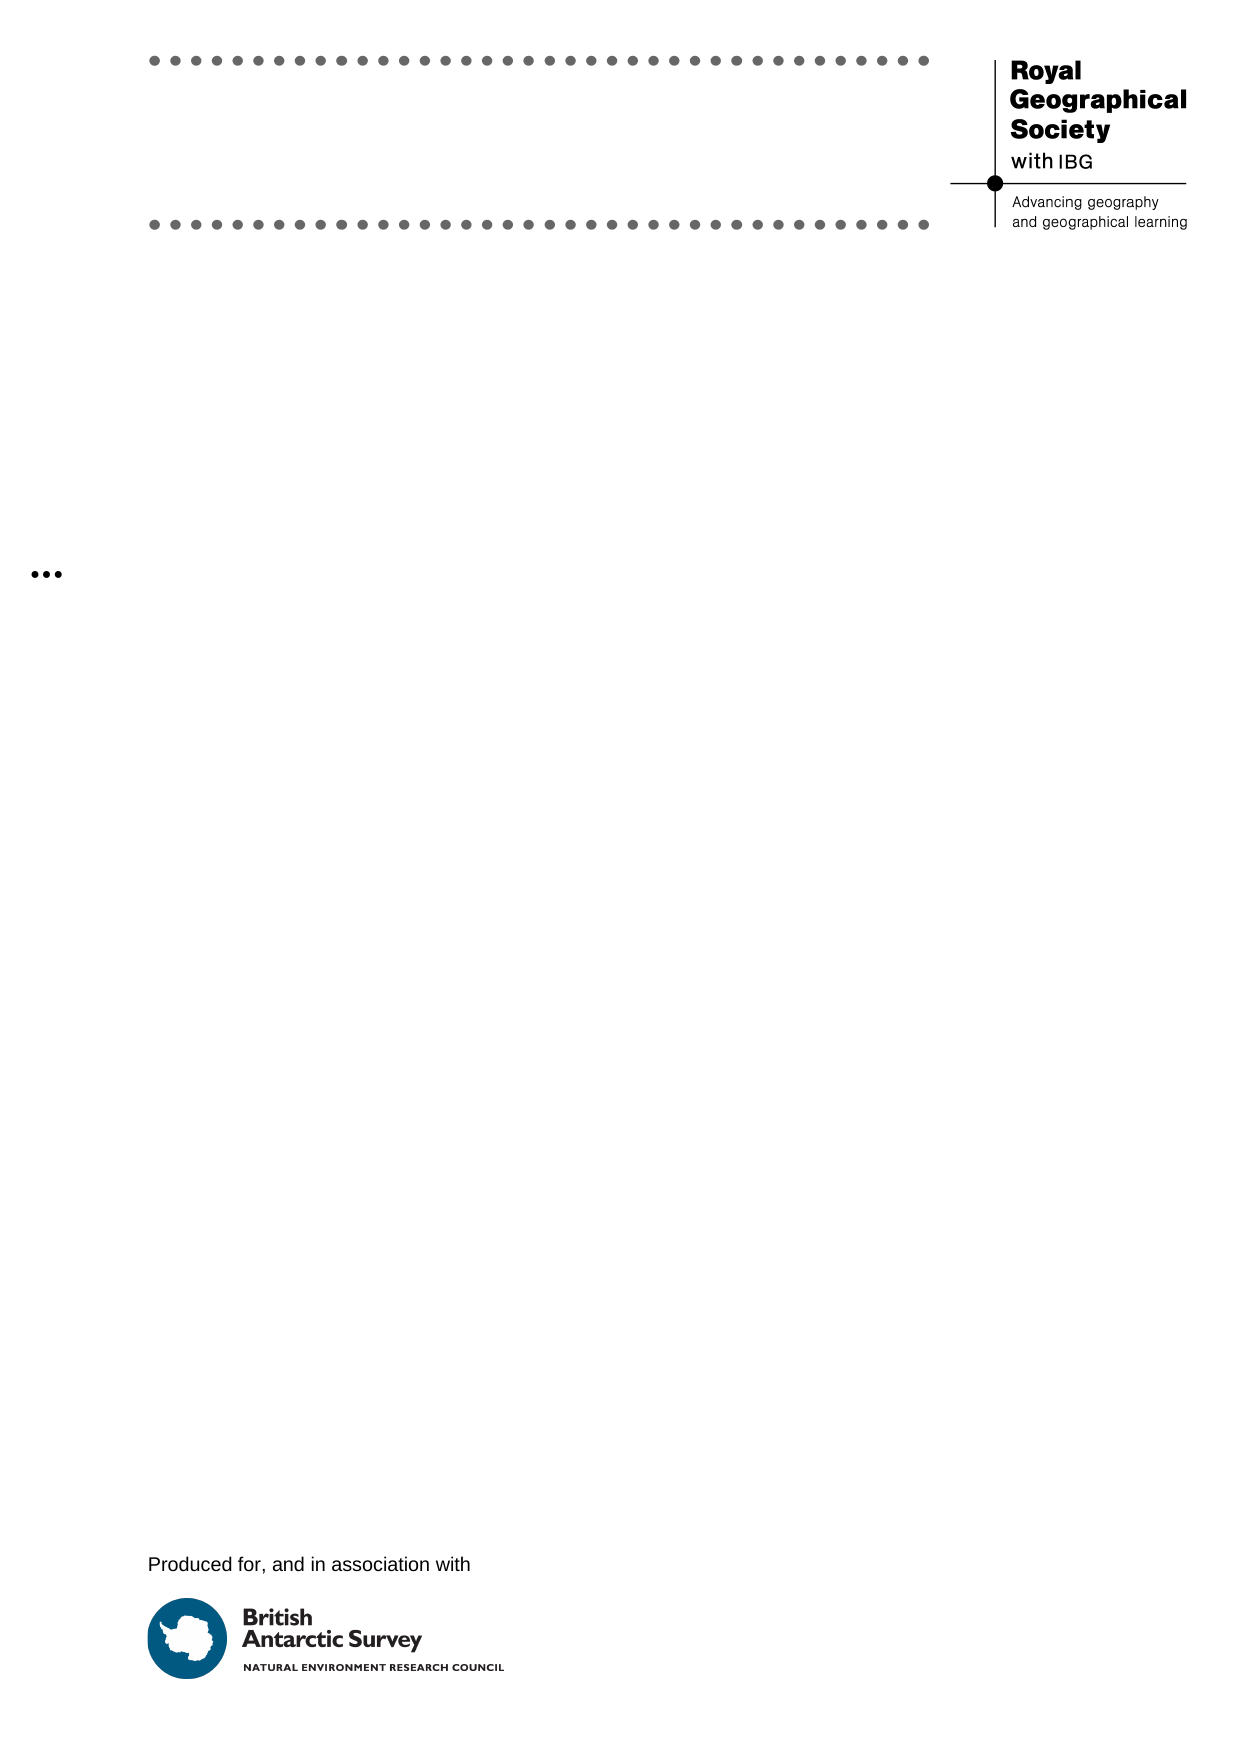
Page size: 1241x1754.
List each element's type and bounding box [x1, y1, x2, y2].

picture [147, 1648, 176, 1679]
picture [197, 1598, 504, 1679]
picture [946, 54, 1190, 233]
picture [160, 1616, 212, 1660]
picture [147, 1598, 177, 1629]
picture [28, 568, 64, 580]
picture [145, 215, 936, 232]
picture [145, 51, 936, 68]
